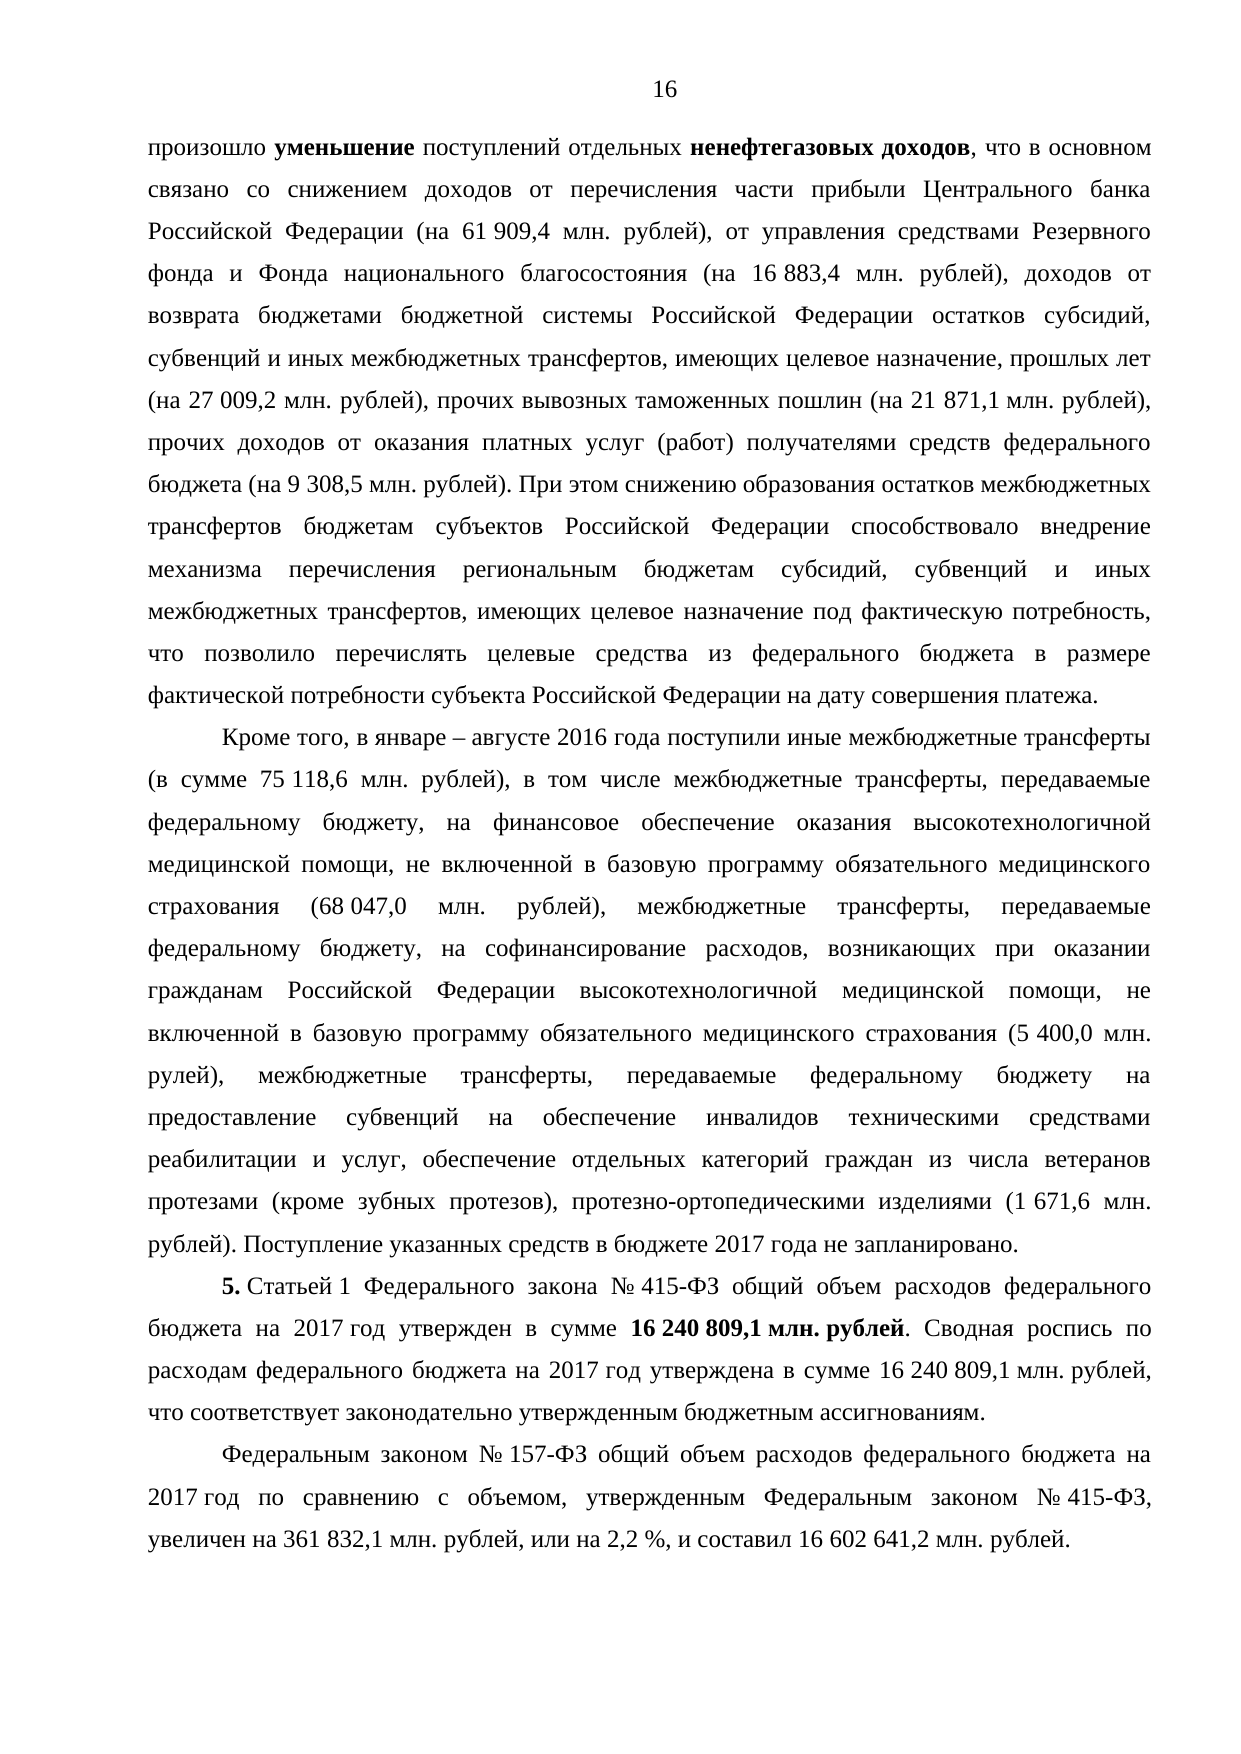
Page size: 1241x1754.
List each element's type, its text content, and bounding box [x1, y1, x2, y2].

text Федеральным законом № 157-ФЗ общий объем расходов федерального бюджета на 2017 год по сравнению с объемом, утвержденным Федеральным законом № 415-ФЗ, увеличен на 361 832,1 млн. рублей, или на 2,2 %, и составил 16 602 641,2 млн. рублей. [148, 1439, 1152, 1553]
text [148, 132, 1152, 709]
text Кроме того, в январе – августе 2016 года поступили иные межбюджетные трансферты (в сумме 75 118,6 млн. рублей), в том числе межбюджетные трансферты, передаваемые федеральному бюджету, на финансовое обеспечение оказания высокотехнологичной медицинской помощи, не включенной в базовую программу обязательного медицинского страхования (68 047,0 млн. рублей), межбюджетные трансферты, передаваемые федеральному бюджету, на софинансирование расходов, возникающих при оказании гражданам Российской Федерации высокотехнологичной медицинской помощи, не включенной в базовую программу обязательного медицинского страхования (5 400,0 млн. рулей), межбюджетные трансферты, передаваемые федеральному бюджету на предоставление субвенций на обеспечение инвалидов техническими средствами реабилитации и услуг, обеспечение отдельных категорий граждан из числа ветеранов протезами (кроме зубных протезов), протезно-ортопедическими изделиями (1 671,6 млн. рублей). Поступление указанных средств в бюджете 2017 года не запланировано. [148, 722, 1152, 1257]
text 5. Статьей 1 Федерального закона № 415-ФЗ общий объем расходов федерального бюджета на 2017 год утвержден в сумме 16 240 809,1 млн. рублей. Сводная роспись по расходам федерального бюджета на 2017 год утверждена в сумме 16 240 809,1 млн. рублей, что соответствует законодательно утвержденным бюджетным ассигнованиям. [148, 1271, 1152, 1426]
